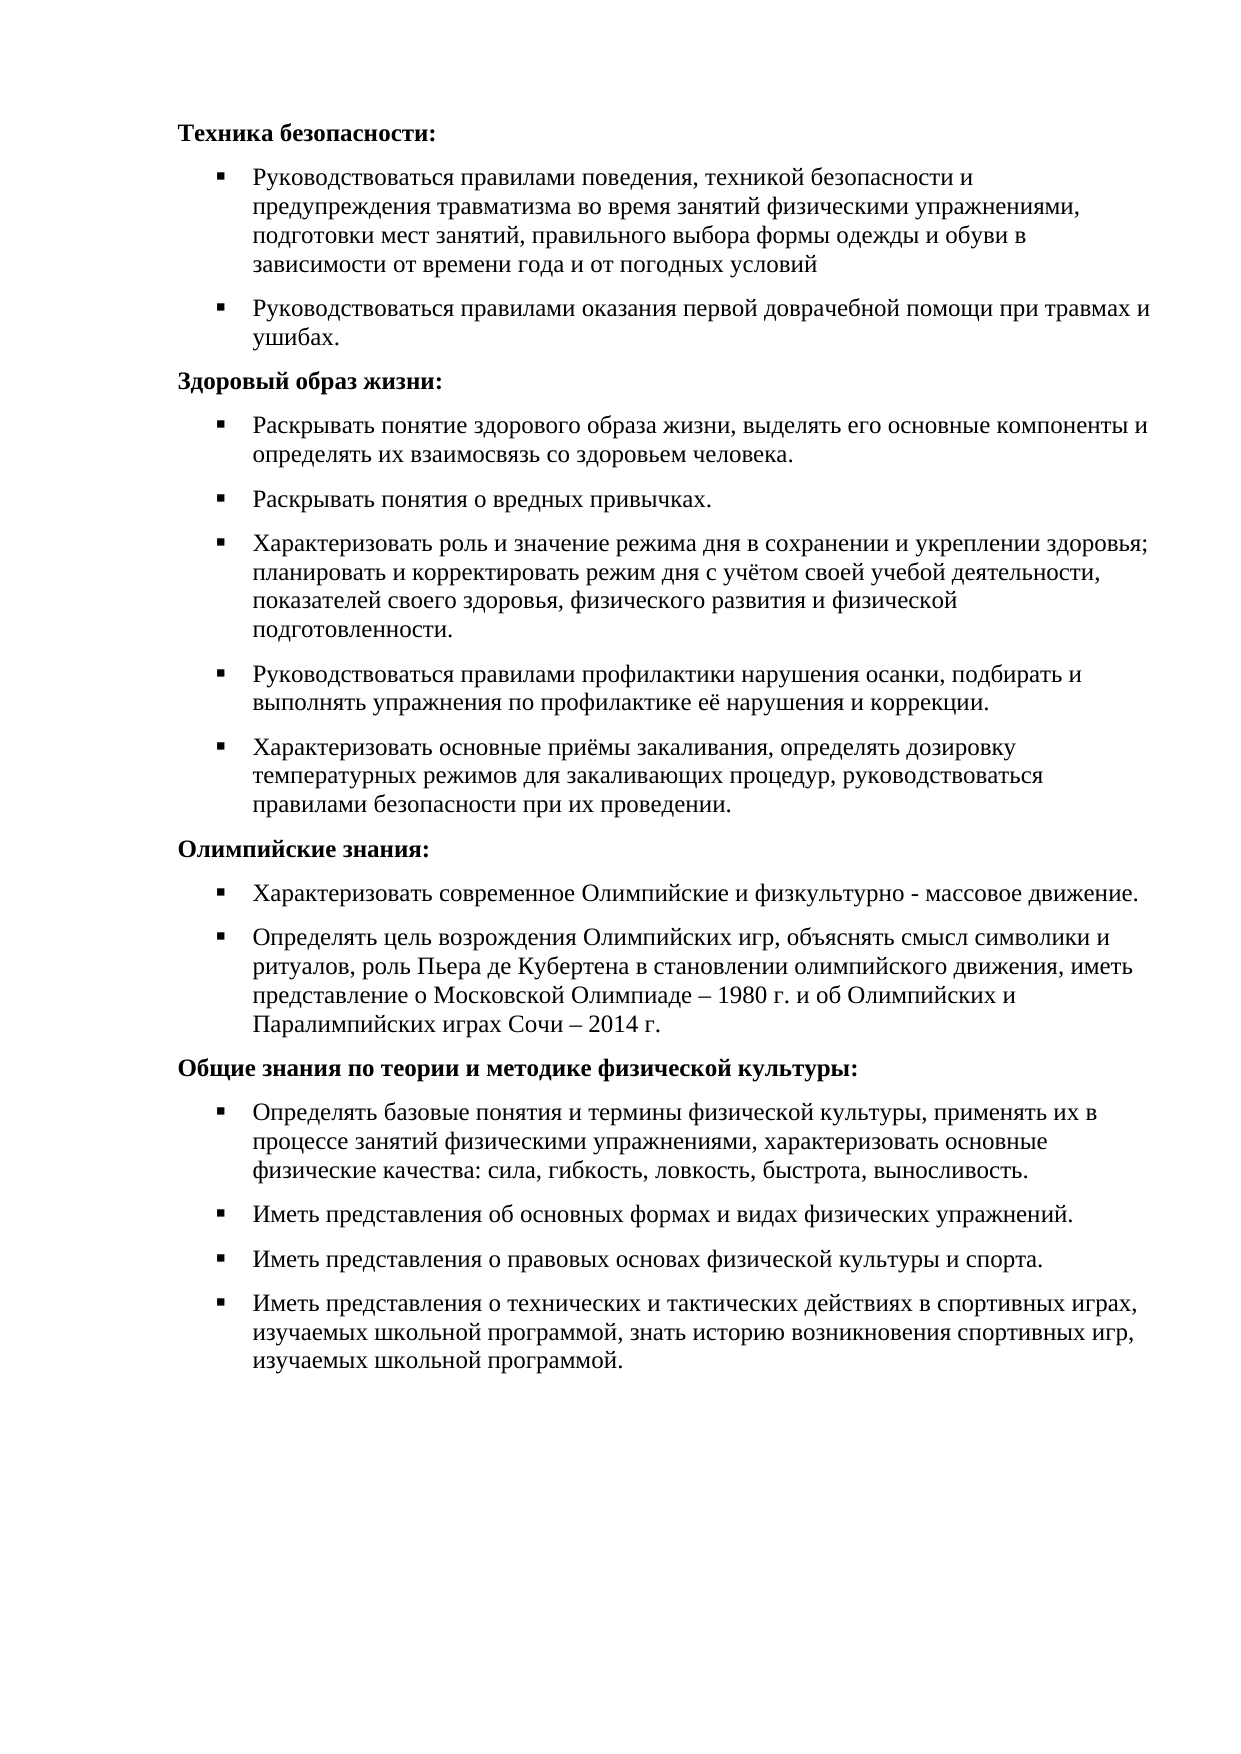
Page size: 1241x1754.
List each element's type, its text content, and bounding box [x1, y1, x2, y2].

text Здоровый образ жизни: [177, 366, 1152, 395]
list Руководствоваться правилами оказания первой доврачебной помощи при травмах и ушибах. [215, 293, 1152, 351]
list Характеризовать роль и значение режима дня в сохранении и укреплении здоровья; планировать и корректировать режим дня с учётом своей учебой деятельности, показателей своего здоровья, физического развития и физической подготовленности. [215, 528, 1152, 643]
list Характеризовать основные приёмы закаливания, определять дозировку температурных режимов для закаливающих процедур, руководствоваться правилами безопасности при их проведении. [215, 732, 1152, 818]
list Иметь представления о технических и тактических действиях в спортивных играх, изучаемых школьной программой, знать историю возникновения спортивных игр, изучаемых школьной программой. [215, 1288, 1152, 1374]
text Олимпийские знания: [177, 834, 1152, 862]
list Руководствоваться правилами профилактики нарушения осанки, подбирать и выполнять упражнения по профилактике её нарушения и коррекции. [215, 659, 1152, 716]
list Иметь представления о правовых основах физической культуры и спорта. [215, 1244, 1152, 1272]
list Определять цель возрождения Олимпийских игр, объяснять смысл символики и ритуалов, роль Пьера де Кубертена в становлении олимпийского движения, иметь представление о Московской Олимпиаде – 1980 г. и об Олимпийских и Паралимпийских играх Сочи – 2014 г. [215, 922, 1152, 1037]
list Иметь представления об основных формах и видах физических упражнений. [215, 1199, 1152, 1228]
list Руководствоваться правилами поведения, техникой безопасности и предупреждения травматизма во время занятий физическими упражнениями, подготовки мест занятий, правильного выбора формы одежды и обуви в зависимости от времени года и от погодных условий [215, 162, 1152, 277]
list Определять базовые понятия и термины физической культуры, применять их в процессе занятий физическими упражнениями, характеризовать основные физические качества: сила, гибкость, ловкость, быстрота, выносливость. [215, 1097, 1152, 1184]
text Общие знания по теории и методике физической культуры: [177, 1053, 1152, 1082]
text Техника безопасности: [177, 118, 1152, 147]
list Раскрывать понятия о вредных привычках. [215, 484, 1152, 512]
list Характеризовать современное Олимпийские и физкультурно - массовое движение. [215, 878, 1152, 907]
list Раскрывать понятие здорового образа жизни, выделять его основные компоненты и определять их взаимосвязь со здоровьем человека. [215, 411, 1152, 468]
